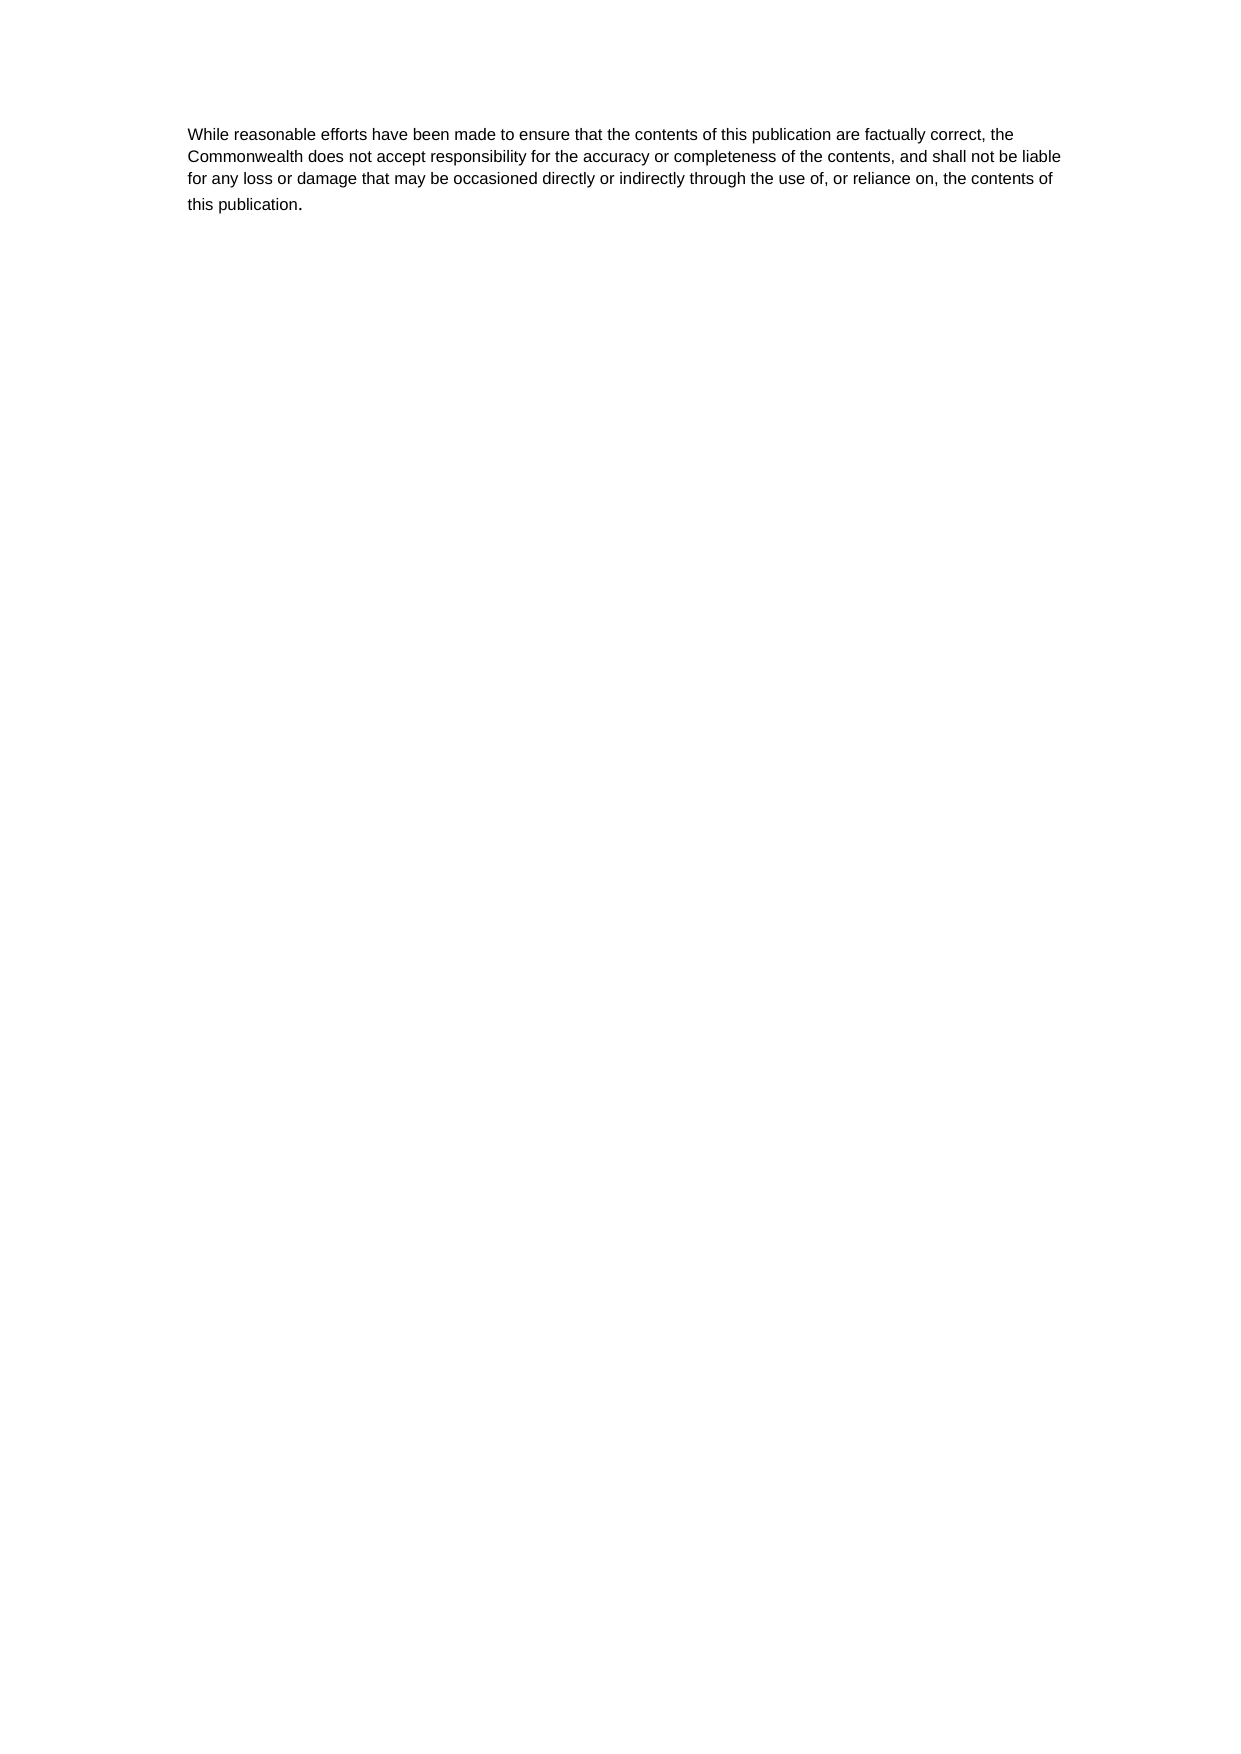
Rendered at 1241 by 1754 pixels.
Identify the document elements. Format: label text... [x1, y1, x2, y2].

text While reasonable efforts have been made to ensure that the contents of this publication are factually correct, the Commonwealth does not accept responsibility for the accuracy or completeness of the contents, and shall not be liable for any loss or damage that may be occasioned directly or indirectly through the use of, or reliance on, the contents of this publication. [187, 124, 1078, 215]
